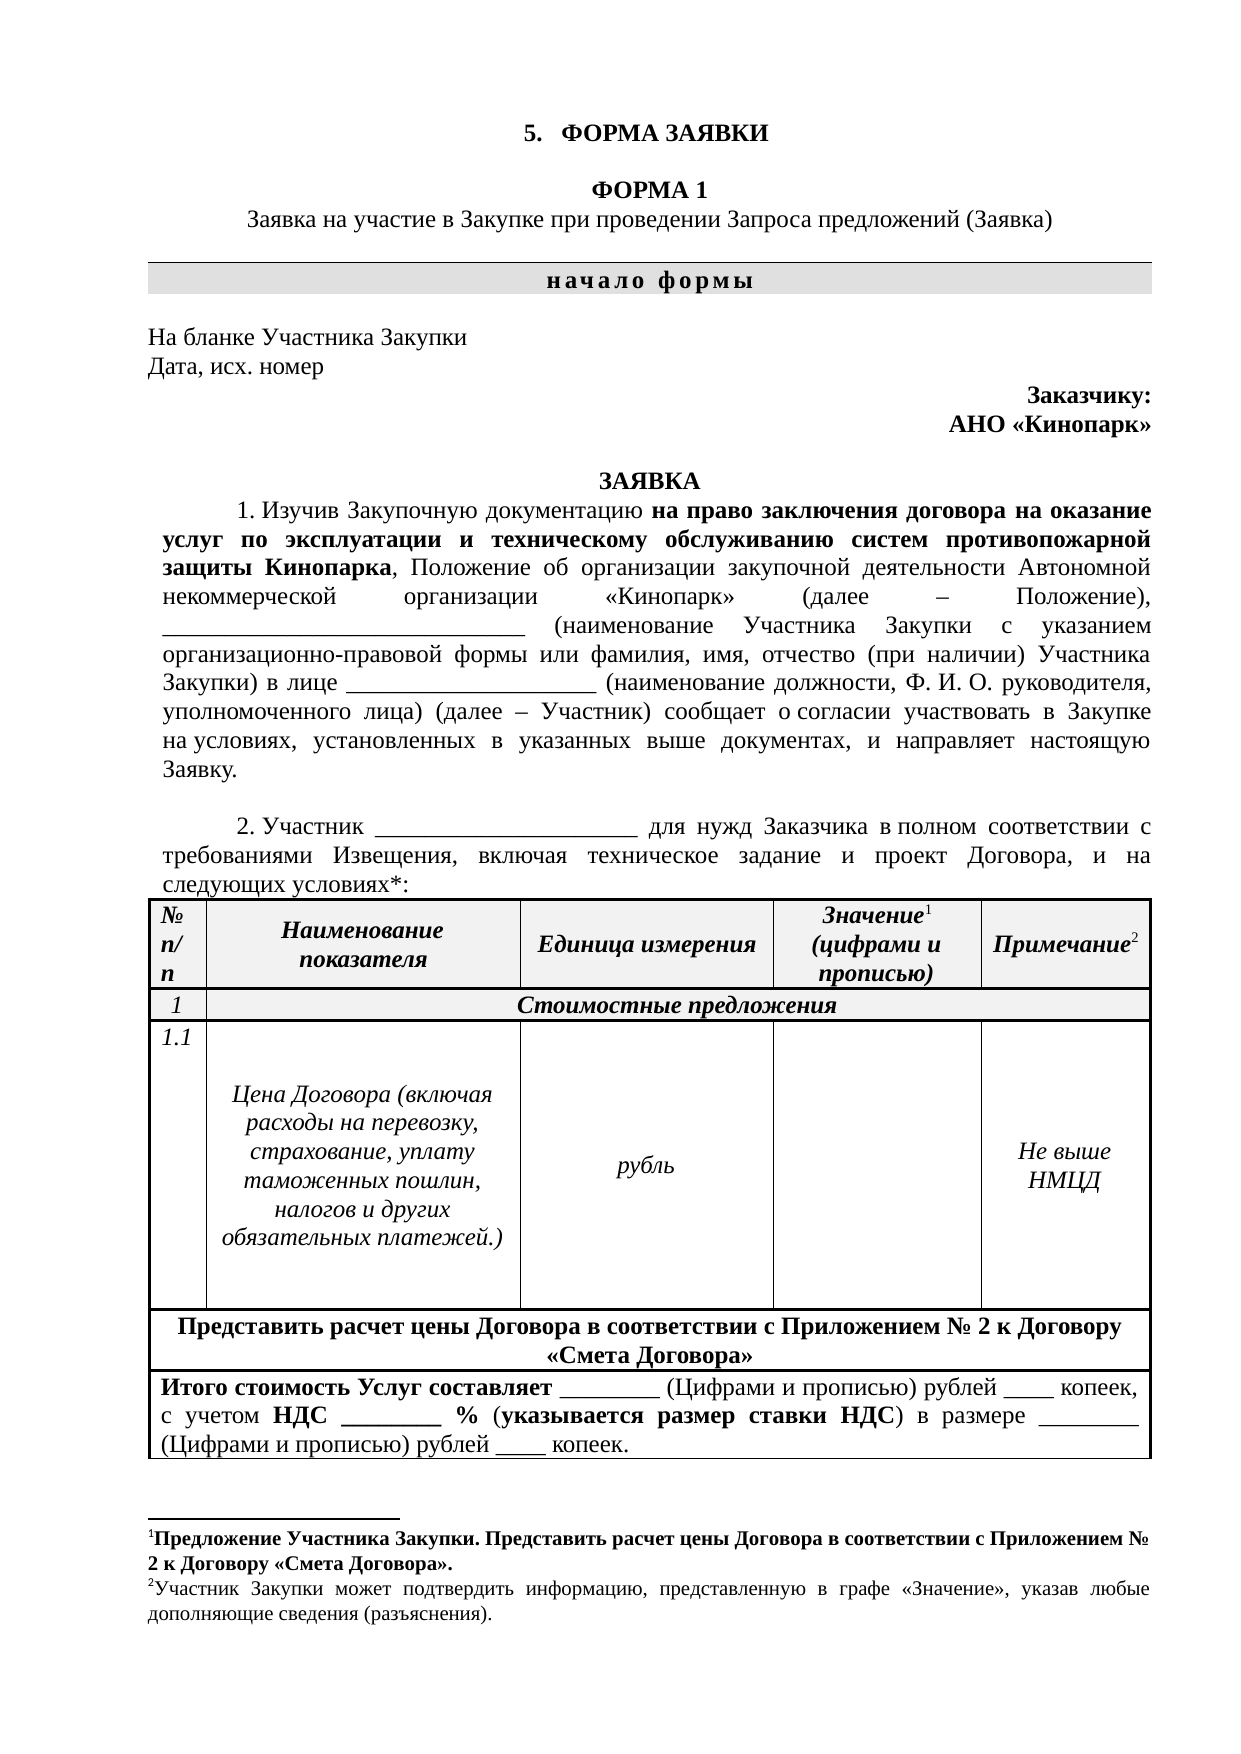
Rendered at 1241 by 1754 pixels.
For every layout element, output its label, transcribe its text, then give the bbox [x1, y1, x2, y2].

table_cell Итого стоимость Услуг составляет ________ (Цифрами и прописью) рублей ____ копеек, с учетом НДС ________ % (указывается размер ставки НДС) в размере ________ (Цифрами и прописью) рублей ____ копеек. [151, 1372, 1149, 1458]
table_cell Не выше НМЦД [982, 1022, 1149, 1308]
list Изучив Закупочную документацию на право заключения договора на оказание услуг по эксплуатации и техническому обслуживанию систем противопожарной защиты Кинопарка, Положение об организации закупочной деятельности Автономной некоммерческой организации «Кинопарк» (далее – Положение), _____________________________ (наименование Участника Закупки с указанием организационно-правовой формы или фамилия, имя, отчество (при наличии) Участника Закупки) в лице ____________________ (наименование должности, Ф. И. О. руководителя, уполномоченного лица) (далее – Участник) сообщает о согласии участвовать в Закупке на условиях, установленных в указанных выше документах, и направляет настоящую Заявку. [162, 495, 1152, 782]
table_cell рубль [521, 1022, 773, 1308]
text На бланке Участника Закупки [148, 322, 1152, 351]
text АНО «Кинопарк» [148, 409, 1152, 437]
table_header Значение (цифрами и прописью) [774, 901, 981, 987]
table_cell Представить расчет цены Договора в соответствии с Приложением № 2 к Договору «Смета Договора» [151, 1311, 1149, 1369]
table_cell Стоимостные предложения [207, 990, 1149, 1019]
text ЗАЯВКА [148, 466, 1152, 495]
text начало формы [148, 263, 1152, 294]
table_header № п/п [151, 901, 206, 987]
table_cell 1 [151, 990, 206, 1019]
text Заявка на участие в Закупке при проведении Запроса предложений (Заявка) [148, 204, 1152, 233]
list ФОРМА ЗАЯВКИ [524, 118, 1152, 147]
table_cell Цена Договора (включая расходы на перевозку, страхование, уплату таможенных пошлин, налогов и других обязательных платежей.) [207, 1022, 520, 1308]
table_header Примечание [982, 901, 1149, 987]
table_header Единица измерения [521, 901, 773, 987]
text Дата, исх. номер [148, 351, 1152, 380]
table_cell 1.1 [151, 1022, 206, 1308]
text ФОРМА 1 [148, 176, 1152, 204]
list Участник _____________________ для нужд Заказчика в полном соответствии с требованиями Извещения, включая техническое задание и проект Договора, и на следующих условиях*: [162, 811, 1152, 897]
table_cell [774, 1022, 981, 1308]
text Заказчику: [148, 380, 1152, 409]
table_header Наименование показателя [207, 901, 520, 987]
